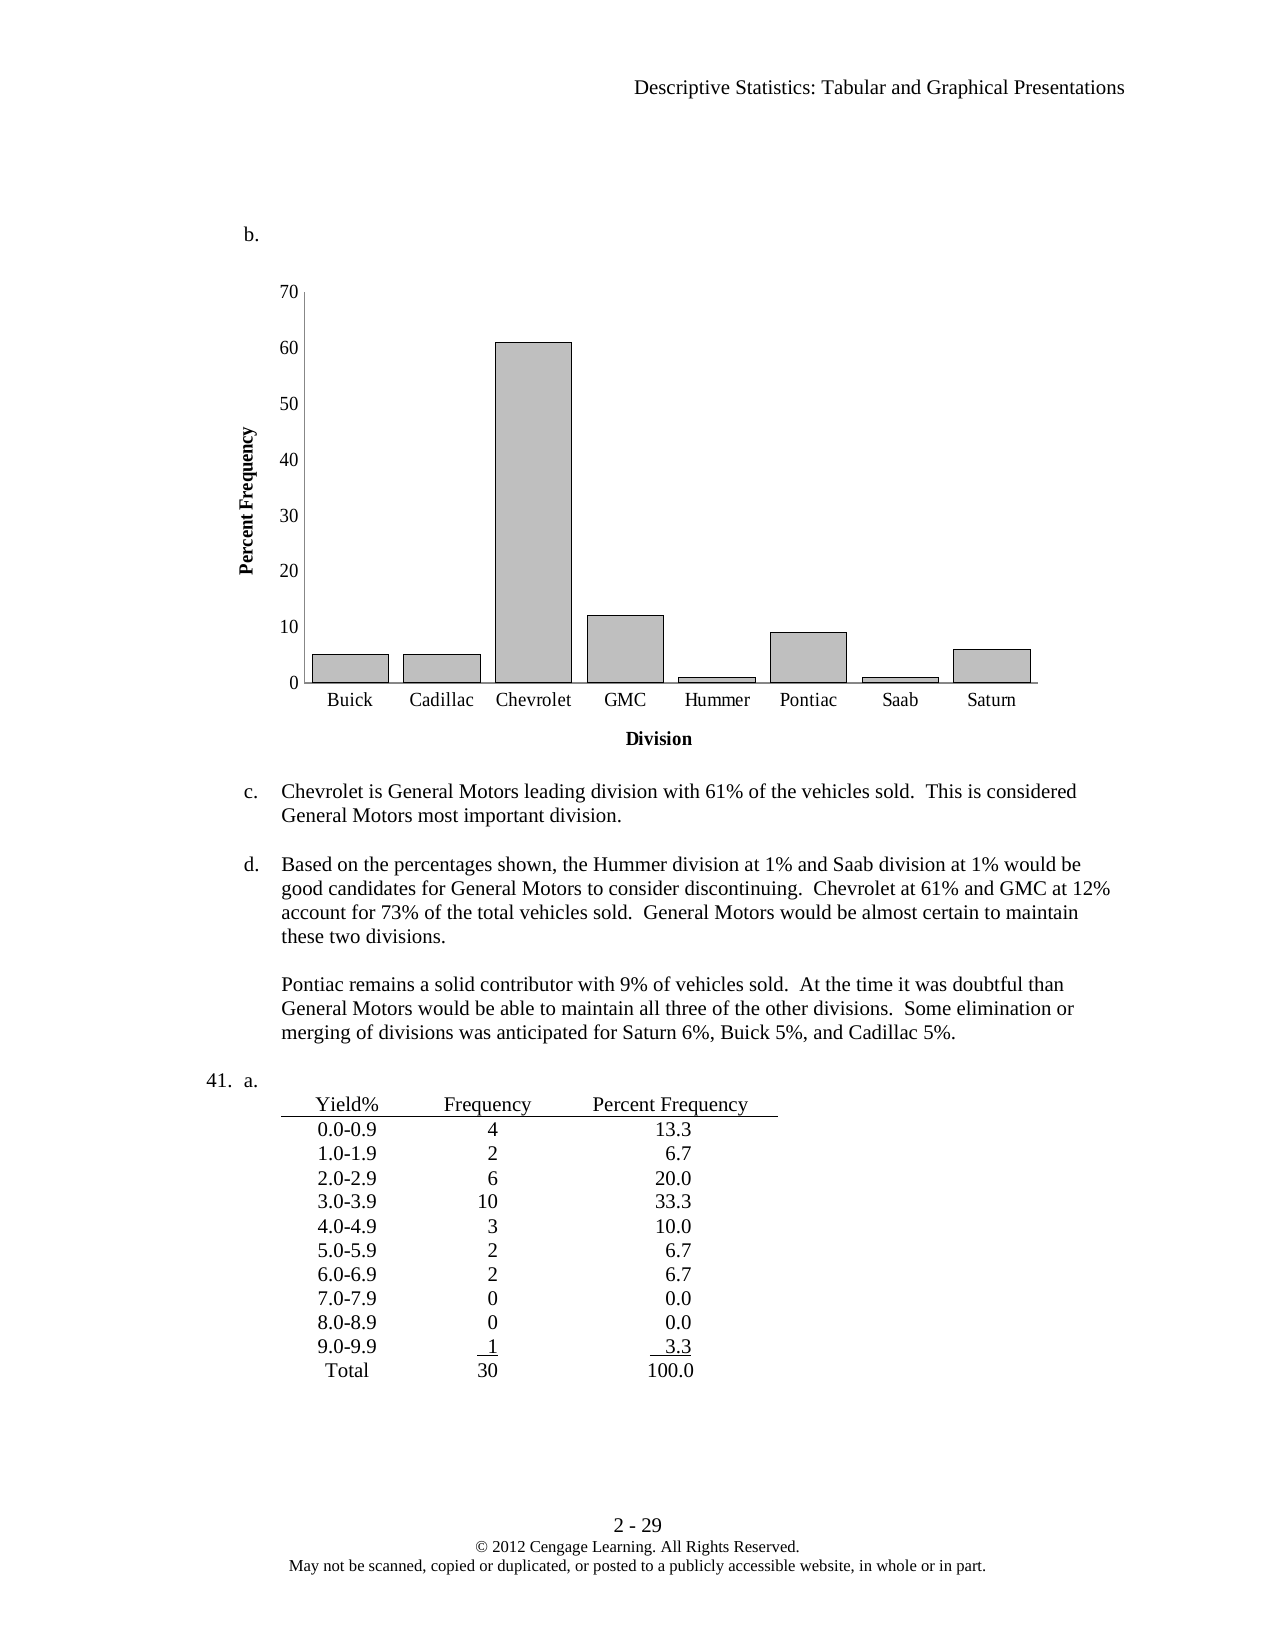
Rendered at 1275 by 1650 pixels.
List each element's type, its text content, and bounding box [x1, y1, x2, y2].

table_header Yield% [281, 1092, 412, 1116]
table_header Frequency [413, 1092, 562, 1116]
table_header Percent Frequency [563, 1092, 778, 1116]
table_cell 6.7 [563, 1238, 778, 1262]
table_cell 100.0 [563, 1358, 778, 1382]
table_cell 4 [413, 1117, 562, 1141]
table_cell 10 [413, 1190, 562, 1213]
table_cell 6.7 [563, 1141, 778, 1165]
table_cell 10.0 [563, 1214, 778, 1238]
text 41. a. [206, 1068, 1125, 1092]
table_cell 3 [413, 1214, 562, 1238]
table_cell 20.0 [563, 1165, 778, 1189]
table_cell 0.0 [563, 1310, 778, 1334]
table_cell 2 [413, 1141, 562, 1165]
text b. [206, 222, 1125, 246]
list Pontiac remains a solid contributor with 9% of vehicles sold. At the time it was doubtful than General Motors would be able to maintain all three of the other divisions. Some elimination or merging of divisions was anticipated for Saturn 6%, Buick 5%, and Cadillac 5%. [207, 972, 1125, 1044]
table_cell 1.0-1.9 [281, 1141, 412, 1165]
table_cell 0.0 [563, 1286, 778, 1310]
table_cell 6.0-6.9 [281, 1262, 412, 1286]
table_cell 3.0-3.9 [281, 1190, 412, 1213]
table_cell 33.3 [563, 1190, 778, 1213]
table_cell 5.0-5.9 [281, 1238, 412, 1262]
table_cell Total [281, 1358, 412, 1382]
table_cell 13.3 [563, 1117, 778, 1141]
table_cell 0.0-0.9 [281, 1117, 412, 1141]
table_cell 1 [413, 1334, 562, 1358]
table_cell 7.0-7.9 [281, 1286, 412, 1310]
table_cell 9.0-9.9 [281, 1334, 412, 1358]
table_cell 6 [413, 1165, 562, 1189]
table_cell 0 [413, 1310, 562, 1334]
list d. Based on the percentages shown, the Hummer division at 1% and Saab division at 1% would be good candidates for General Motors to consider discontinuing. Chevrolet at 61% and GMC at 12% account for 73% of the total vehicles sold. General Motors would be almost certain to maintain these two divisions. [207, 852, 1125, 948]
table_cell 2.0-2.9 [281, 1165, 412, 1189]
table_cell 6.7 [563, 1262, 778, 1286]
table_cell 3.3 [563, 1334, 778, 1358]
table_cell 2 [413, 1238, 562, 1262]
table_cell 30 [413, 1358, 562, 1382]
table_cell 4.0-4.9 [281, 1214, 412, 1238]
list c. Chevrolet is General Motors leading division with 61% of the vehicles sold. This is considered General Motors most important division. [207, 779, 1125, 827]
table_cell 2 [413, 1262, 562, 1286]
table_cell 8.0-8.9 [281, 1310, 412, 1334]
table_cell 0 [413, 1286, 562, 1310]
